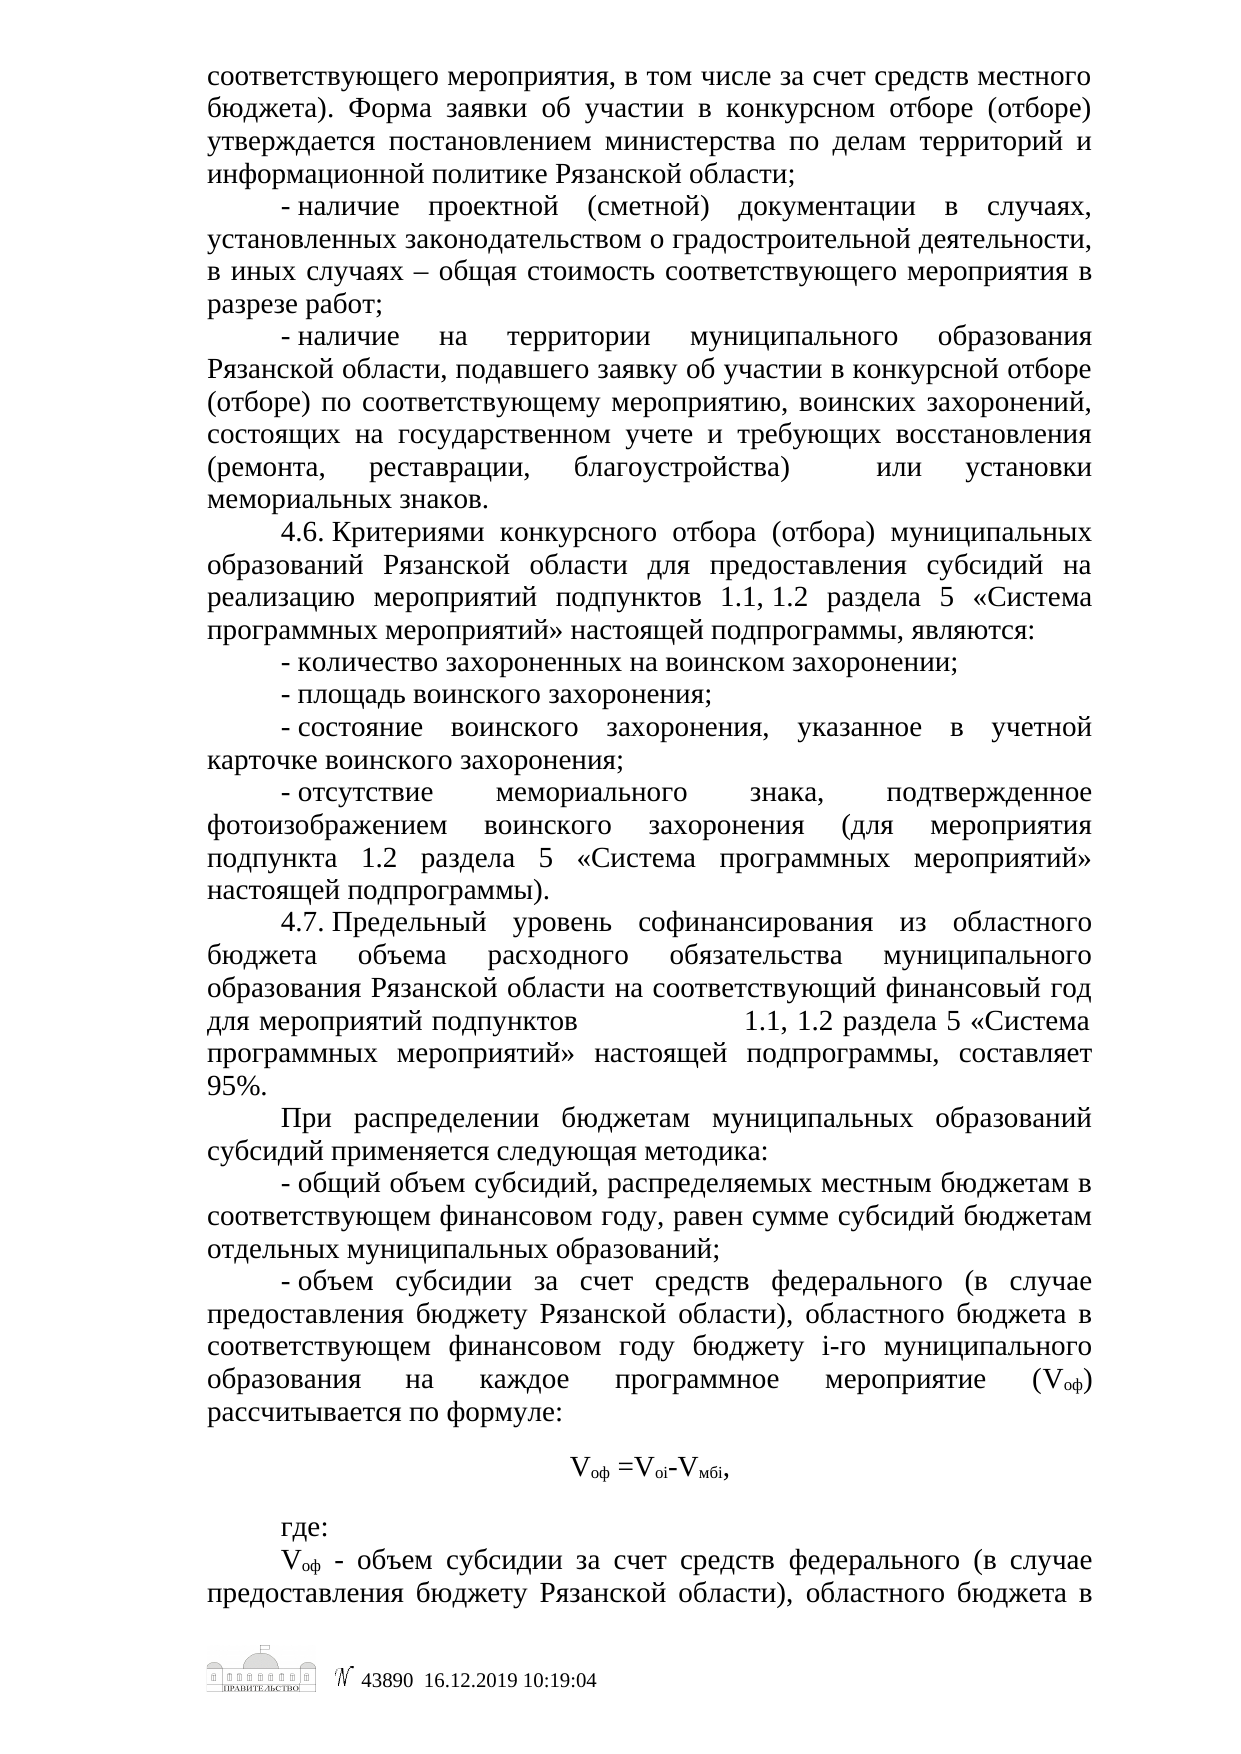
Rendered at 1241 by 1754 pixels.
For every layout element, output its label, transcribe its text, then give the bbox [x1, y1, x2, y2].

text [207, 1543, 1093, 1608]
picture [330, 1663, 358, 1688]
text - наличие на территории муниципального образования Рязанской области, подавшего заявку об участии в конкурсной отборе (отборе) по соответствующему мероприятию, воинских захоронений, состоящих на государственном учете и требующих восстановления (ремонта, реставрации, благоустройства) или установки мемориальных знаков. [207, 320, 1093, 515]
text 4.7. Предельный уровень софинансирования из областного бюджета объема расходного обязательства муниципального образования Рязанской области на соответствующий финансовый год для мероприятий подпунктов 1.1, 1.2 раздела 5 «Система программных мероприятий» настоящей подпрограммы, составляет 95%. [207, 906, 1093, 1101]
text - отсутствие мемориального знака, подтвержденное фотоизображением воинского захоронения (для мероприятия подпункта 1.2 раздела 5 «Система программных мероприятий» настоящей подпрограммы). [207, 776, 1093, 906]
text где: [207, 1511, 1093, 1543]
text При распределении бюджетам муниципальных образований субсидий применяется следующая методика: [207, 1101, 1093, 1167]
text - состояние воинского захоронения, указанное в учетной карточке воинского захоронения; [207, 711, 1093, 776]
text Vоф =Vоi-Vмбi, [207, 1451, 1093, 1483]
text - наличие проектной (сметной) документации в случаях, установленных законодательством о градостроительной деятельности, в иных случаях – общая стоимость соответствующего мероприятия в разрезе работ; [207, 189, 1093, 320]
text - количество захороненных на воинском захоронении; [207, 646, 1093, 678]
text - объем субсидии за счет средств федерального (в случае предоставления бюджету Рязанской области), областного бюджета в соответствующем финансовом году бюджету i-го муниципального образования на каждое программное мероприятие (Vоф) рассчитывается по формуле: [207, 1264, 1093, 1427]
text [207, 59, 1093, 189]
picture [206, 1645, 316, 1692]
text - общий объем субсидий, распределяемых местным бюджетам в соответствующем финансовом году, равен сумме субсидий бюджетам отдельных муниципальных образований; [207, 1167, 1093, 1264]
text - площадь воинского захоронения; [207, 678, 1093, 711]
text 4.6. Критериями конкурсного отбора (отбора) муниципальных образований Рязанской области для предоставления субсидий на реализацию мероприятий подпунктов 1.1, 1.2 раздела 5 «Система программных мероприятий» настоящей подпрограммы, являются: [207, 515, 1093, 646]
